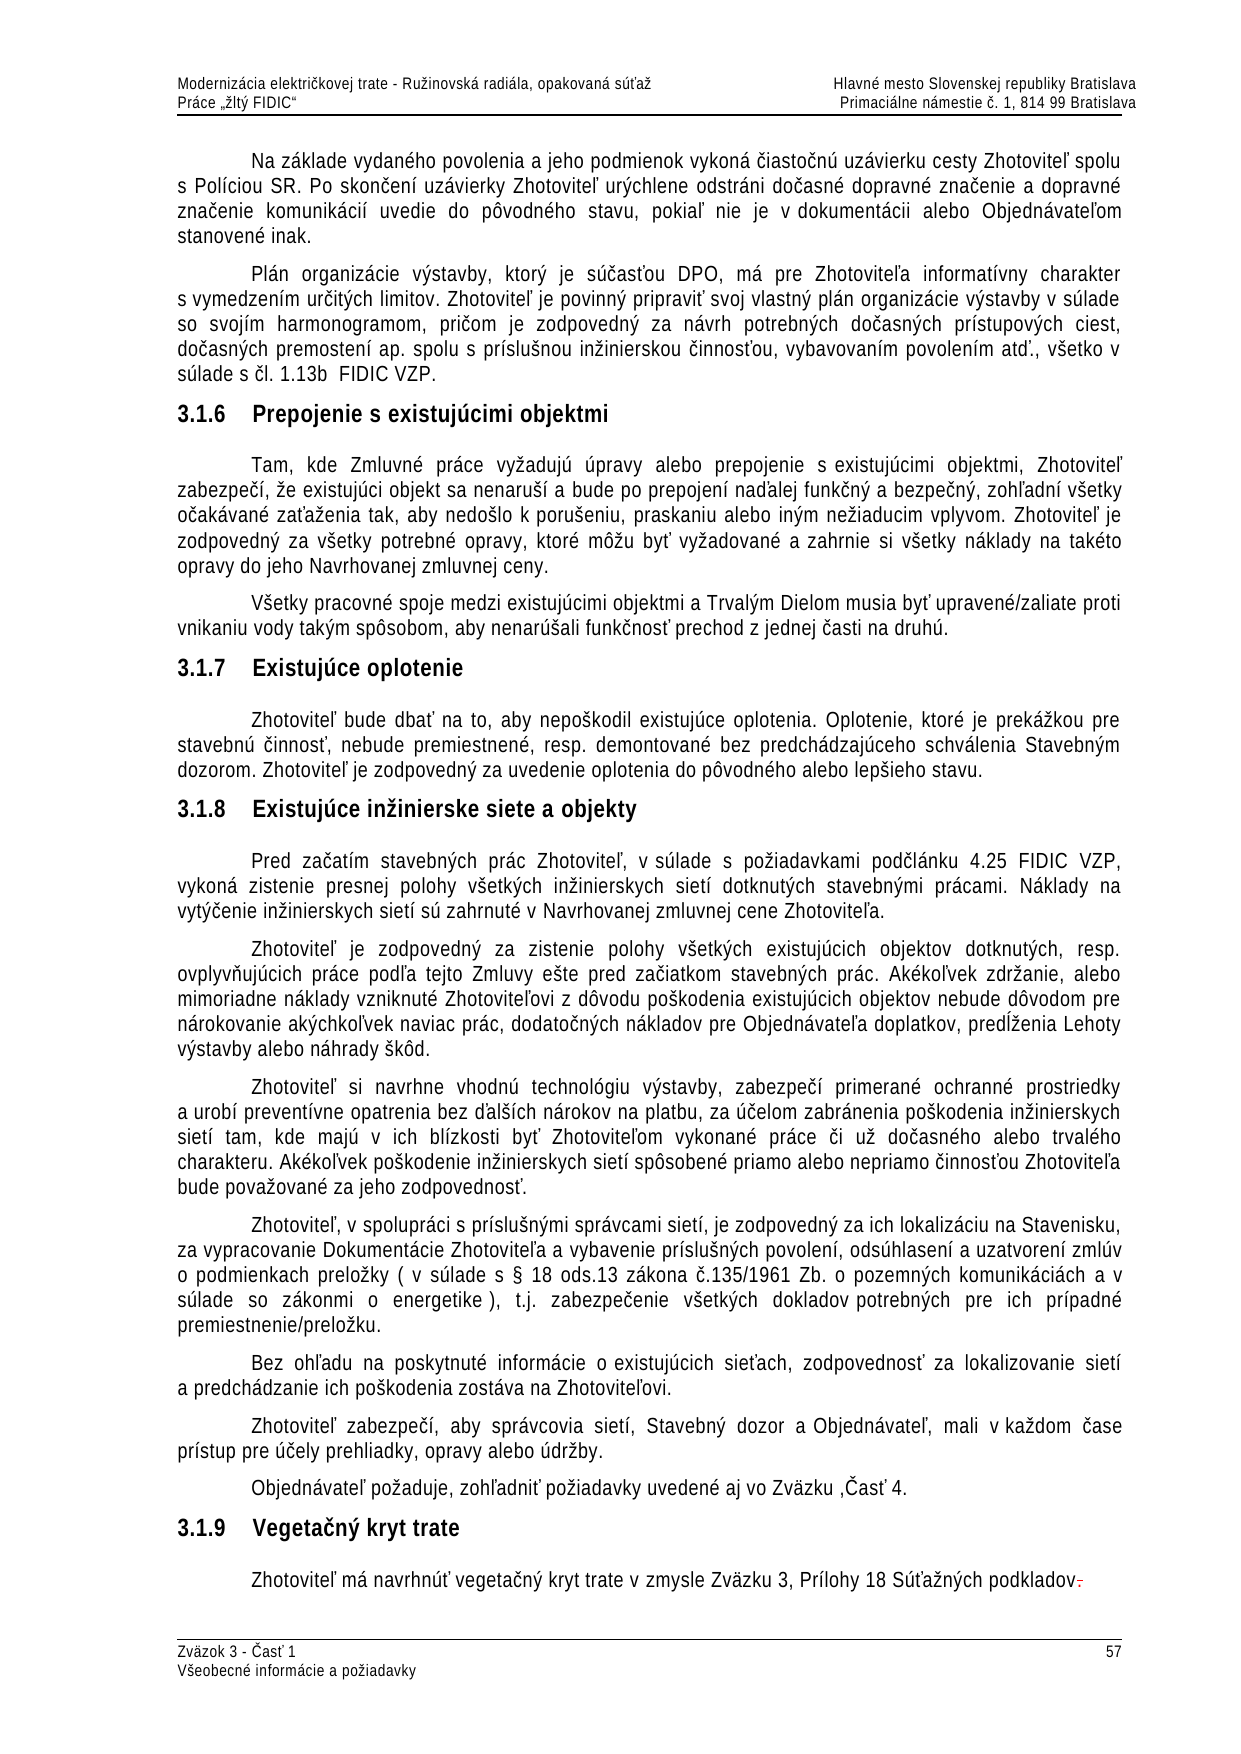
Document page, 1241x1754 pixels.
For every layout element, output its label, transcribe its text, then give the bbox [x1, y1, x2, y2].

text Zhotoviteľ si navrhne vhodnú technológiu výstavby, zabezpečí primerané ochranné prostriedky a urobí preventívne opatrenia bez ďalších nárokov na platbu, za účelom zabránenia poškodenia inžinierskych sietí tam, kde majú v ich blízkosti byť Zhotoviteľom vykonané práce či už dočasného alebo trvalého charakteru. Akékoľvek poškodenie inžinierskych sietí spôsobené priamo alebo nepriamo činnosťou Zhotoviteľa bude považované za jeho zodpovednosť. [177, 1074, 1122, 1199]
text Zhotoviteľ, v spolupráci s príslušnými správcami sietí, je zodpovedný za ich lokalizáciu na Stavenisku, za vypracovanie Dokumentácie Zhotoviteľa a vybavenie príslušných povolení, odsúhlasení a uzatvorení zmlúv o podmienkach preložky ( v súlade s § 18 ods.13 zákona č.135/1961 Zb. o pozemných komunikáciách a v súlade so zákonmi o energetike ), t.j. zabezpečenie všetkých dokladov potrebných pre ich prípadné premiestnenie/preložku. [177, 1212, 1122, 1337]
text Všetky pracovné spoje medzi existujúcimi objektmi a Trvalým Dielom musia byť upravené/zaliate proti vnikaniu vody takým spôsobom, aby nenarúšali funkčnosť prechod z jednej časti na druhú. [177, 590, 1122, 640]
text Bez ohľadu na poskytnuté informácie o existujúcich sieťach, zodpovednosť za lokalizovanie sietí a predchádzanie ich poškodenia zostáva na Zhotoviteľovi. [177, 1350, 1122, 1400]
subtitle Prepojenie s existujúcimi objektmi [177, 398, 1122, 427]
text Pred začatím stavebných prác Zhotoviteľ, v súlade s požiadavkami podčlánku 4.25 FIDIC VZP, vykoná zistenie presnej polohy všetkých inžinierskych sietí dotknutých stavebnými prácami. Náklady na vytýčenie inžinierskych sietí sú zahrnuté v Navrhovanej zmluvnej cene Zhotoviteľa. [177, 848, 1122, 923]
text Plán organizácie výstavby, ktorý je súčasťou DPO, má pre Zhotoviteľa informatívny charakter s vymedzením určitých limitov. Zhotoviteľ je povinný pripraviť svoj vlastný plán organizácie výstavby v súlade so svojím harmonogramom, pričom je zodpovedný za návrh potrebných dočasných prístupových ciest, dočasných premostení ap. spolu s príslušnou inžinierskou činnosťou, vybavovaním povolením atď., všetko v súlade s čl. 1.13b FIDIC VZP. [177, 261, 1122, 386]
text Zhotoviteľ bude dbať na to, aby nepoškodil existujúce oplotenia. Oplotenie, ktoré je prekážkou pre stavebnú činnosť, nebude premiestnené, resp. demontované bez predchádzajúceho schválenia Stavebným dozorom. Zhotoviteľ je zodpovedný za uvedenie oplotenia do pôvodného alebo lepšieho stavu. [177, 707, 1122, 782]
text Zhotoviteľ je zodpovedný za zistenie polohy všetkých existujúcich objektov dotknutých, resp. ovplyvňujúcich práce podľa tejto Zmluvy ešte pred začiatkom stavebných prác. Akékoľvek zdržanie, alebo mimoriadne náklady vzniknuté Zhotoviteľovi z dôvodu poškodenia existujúcich objektov nebude dôvodom pre nárokovanie akýchkoľvek naviac prác, dodatočných nákladov pre Objednávateľa doplatkov, predĺženia Lehoty výstavby alebo náhrady škôd. [177, 936, 1122, 1061]
subtitle Existujúce oplotenie [177, 653, 1122, 682]
subtitle Existujúce inžinierske siete a objekty [177, 794, 1122, 823]
text Zhotoviteľ zabezpečí, aby správcovia sietí, Stavebný dozor a Objednávateľ, mali v každom čase prístup pre účely prehliadky, opravy alebo údržby. [177, 1413, 1122, 1463]
text Tam, kde Zmluvné práce vyžadujú úpravy alebo prepojenie s existujúcimi objektmi, Zhotoviteľ zabezpečí, že existujúci objekt sa nenaruší a bude po prepojení naďalej funkčný a bezpečný, zohľadní všetky očakávané zaťaženia tak, aby nedošlo k porušeniu, praskaniu alebo iným nežiaducim vplyvom. Zhotoviteľ je zodpovedný za všetky potrebné opravy, ktoré môžu byť vyžadované a zahrnie si všetky náklady na takéto opravy do jeho Navrhovanej zmluvnej ceny. [177, 452, 1122, 578]
subtitle Vegetačný kryt trate [177, 1513, 1122, 1542]
text Objednávateľ požaduje, zohľadniť požiadavky uvedené aj vo Zväzku ,Časť 4. [177, 1475, 1122, 1500]
text Na základe vydaného povolenia a jeho podmienok vykoná čiastočnú uzávierku cesty Zhotoviteľ spolu s Políciou SR. Po skončení uzávierky Zhotoviteľ urýchlene odstráni dočasné dopravné značenie a dopravné značenie komunikácií uvedie do pôvodného stavu, pokiaľ nie je v dokumentácii alebo Objednávateľom stanovené inak. [177, 148, 1122, 248]
text Zhotoviteľ má navrhnúť vegetačný kryt trate v zmysle Zväzku 3, Prílohy 18 Súťažných podkladov. [177, 1567, 1122, 1592]
